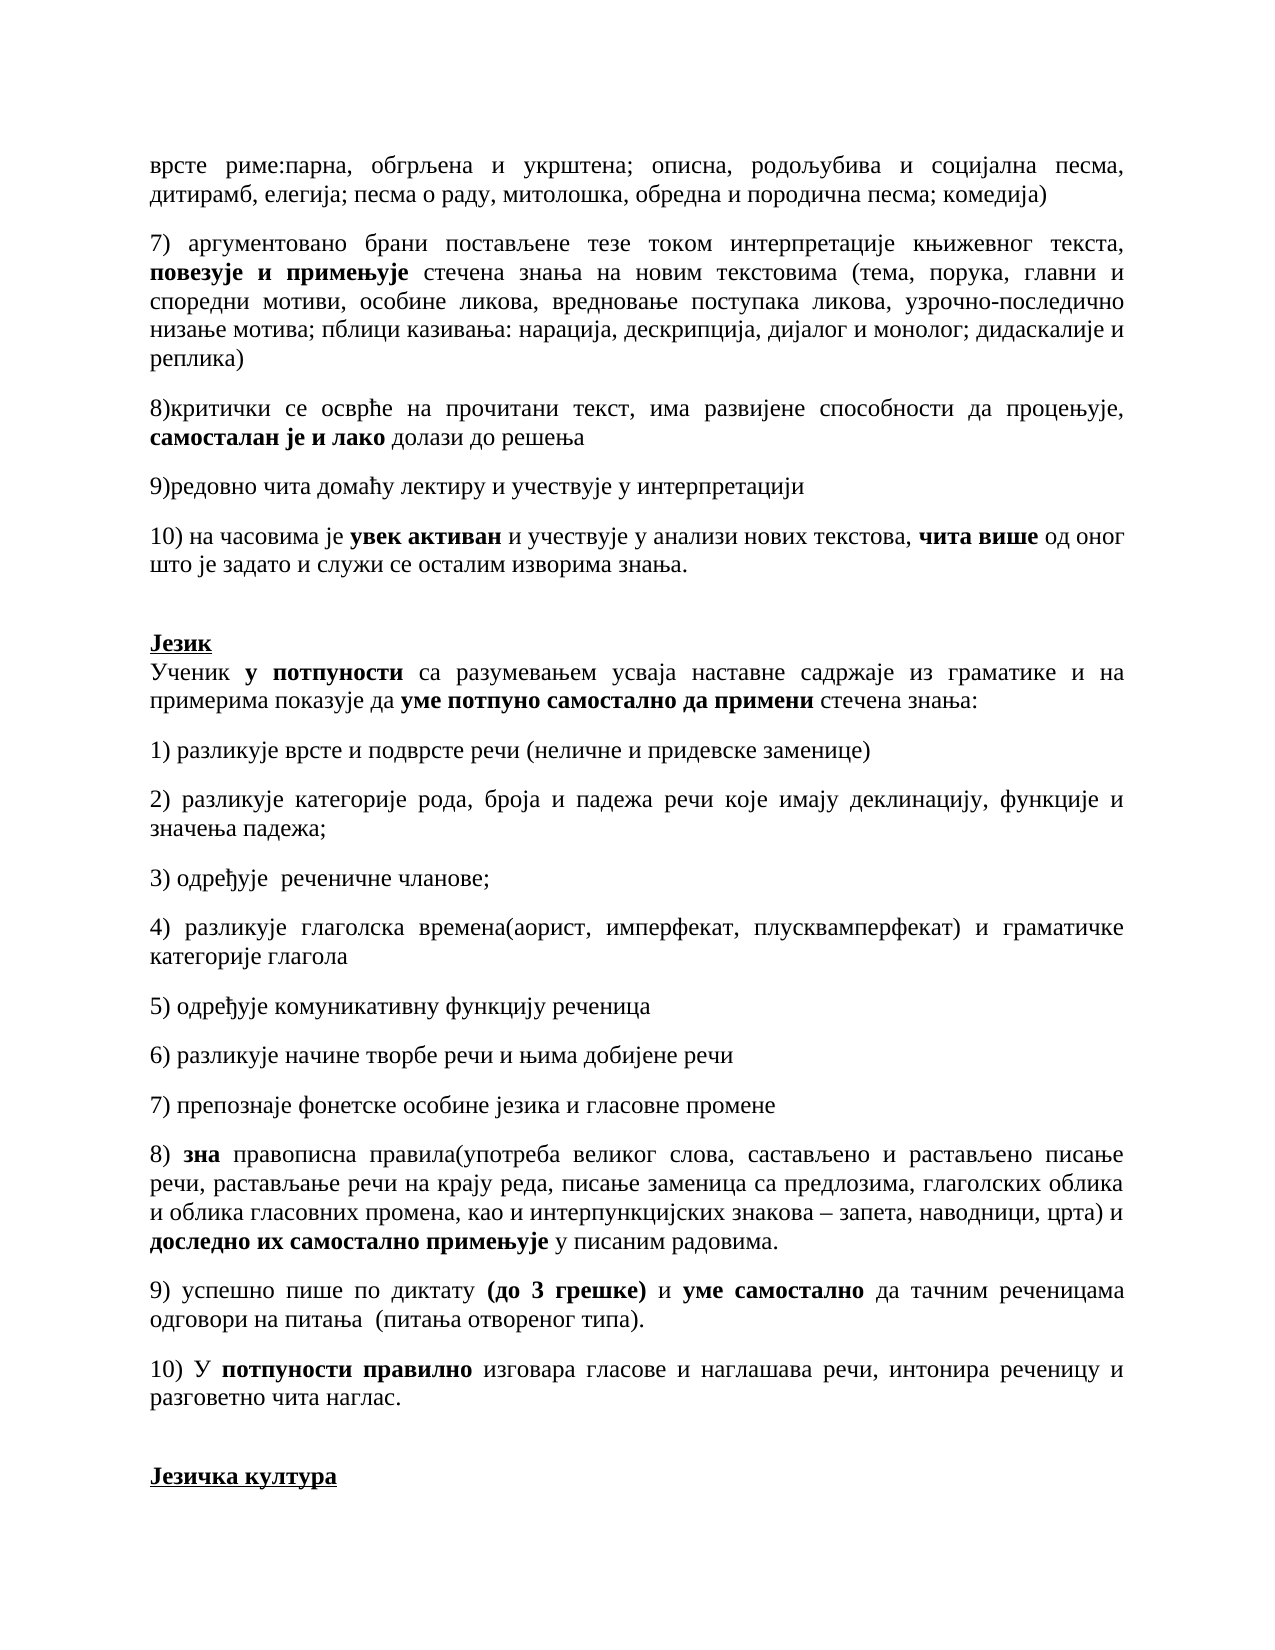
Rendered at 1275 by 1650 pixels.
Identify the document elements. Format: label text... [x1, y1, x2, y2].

text 10) У потпуности правилно изговара гласове и наглашава речи, интонира реченицу и разговетно чита наглас. [149, 1354, 1125, 1411]
text 4) разликује глаголска времена(аорист, имперфекат, плусквамперфекат) и граматичке категорије глагола [149, 912, 1125, 970]
text 7) аргументовано брани постављене тезе током интерпретације књижевног текста, повезује и примењује стечена знања на новим текстовима (тема, порука, главни и споредни мотиви, особине ликова, вредновање поступака ликова, узрочно-последично низање мотива; пблици казивања: нарација, дескрипција, дијалог и монолог; дидаскалије и реплика) [149, 228, 1125, 372]
text 7) препознаје фонетске особине језика и гласовне промене [149, 1090, 1125, 1119]
text 9) успешно пише по диктату (до 3 грешке) и уме самостално да тачним реченицама одговори на питања (питања отвореног типа). [149, 1275, 1125, 1333]
text 8) зна правописна правила(употреба великог слова, састављено и растављено писање речи, растављање речи на крају реда, писање заменица са предлозима, глаголских облика и облика гласовних промена, као и интерпункцијских знакова – запета, наводници, црта) и доследно их самостално примењује у писаним радовима. [149, 1139, 1125, 1254]
text 10) на часовима је увек активан и учествује у анализи нових текстова, чита више од оног што је задато и служи се осталим изворима знања. [149, 521, 1125, 578]
text 9)редовно чита домаћу лектиру и учествује у интерпретацији [149, 471, 1125, 500]
text 1) разликује врсте и подврсте речи (неличне и придевске заменице) [149, 735, 1125, 764]
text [149, 150, 1125, 207]
text 2) разликује категорије рода, броја и падежа речи које имају деклинацију, функције и значења падежа; [149, 784, 1125, 842]
text Језик [149, 628, 1125, 657]
text 6) разликује начине творбе речи и њима добијене речи [149, 1040, 1125, 1069]
text Ученик у потпуности са разумевањем усваја наставне садржаје из граматике и на примерима показује да уме потпуно самостално да примени стечена знања: [149, 657, 1125, 714]
text Језичка култура [149, 1461, 1125, 1489]
text 8)критички се осврће на прочитани текст, има развијене способности да процењује, самосталан је и лако долази до решења [149, 393, 1125, 450]
text 5) одређује комуникативну функцију реченица [149, 991, 1125, 1019]
text 3) одређује реченичне чланове; [149, 863, 1125, 892]
